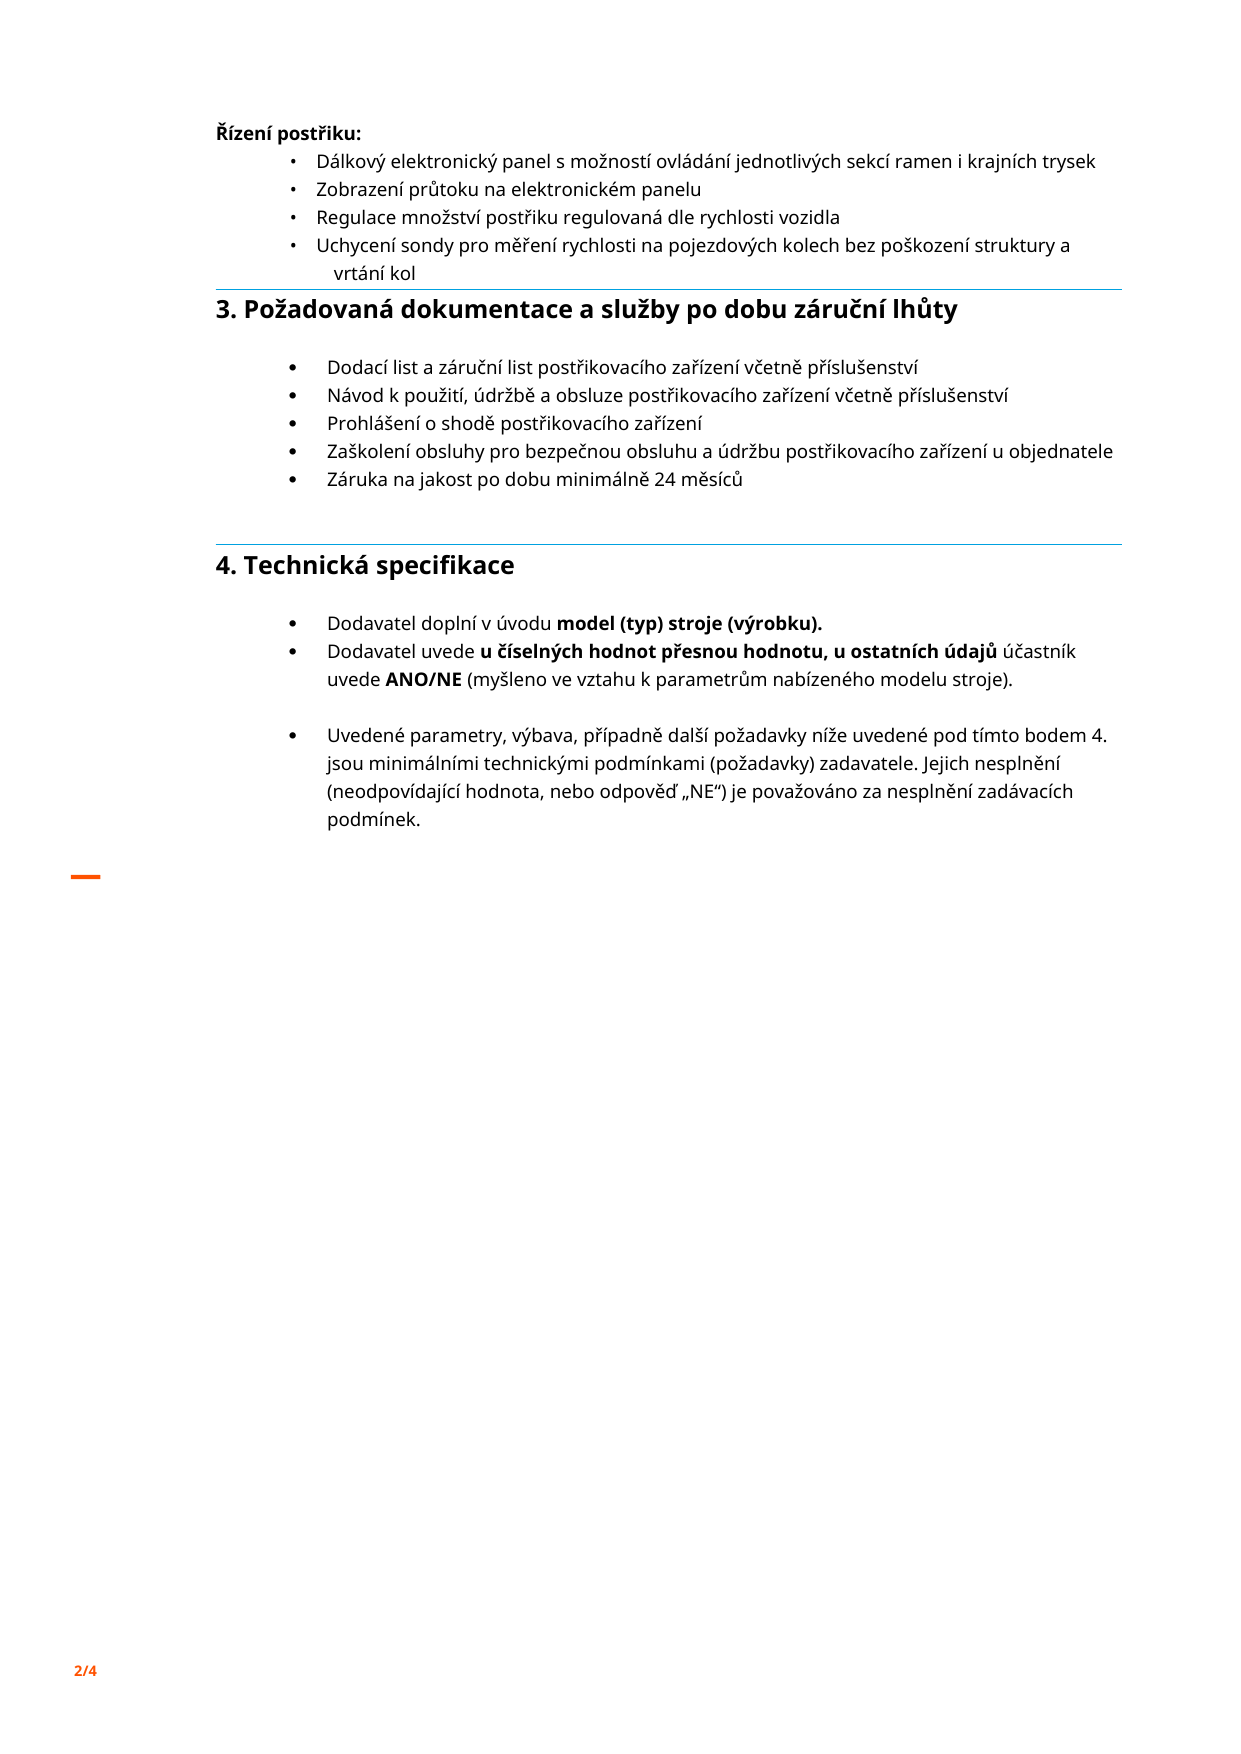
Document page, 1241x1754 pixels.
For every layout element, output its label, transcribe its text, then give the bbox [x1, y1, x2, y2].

list Zaškolení obsluhy pro bezpečnou obsluhu a údržbu postřikovacího zařízení u objednatele [289, 438, 1122, 464]
list Uvedené parametry, výbava, případně další požadavky níže uvedené pod tímto bodem 4. jsou minimálními technickými podmínkami (požadavky) zadavatele. Jejich nesplnění (neodpovídající hodnota, nebo odpověď „NE“) je považováno za nesplnění zadávacích podmínek. [289, 722, 1122, 832]
list Dodavatel doplní v úvodu model (typ) stroje (výrobku). [289, 610, 1122, 635]
text • Uchycení sondy pro měření rychlosti na pojezdových kolech bez poškození struktury a vrtání kol [289, 233, 1122, 286]
list Dodací list a záruční list postřikovacího zařízení včetně příslušenství [289, 354, 1122, 380]
list Prohlášení o shodě postřikovacího zařízení [289, 410, 1122, 436]
text • Regulace množství postřiku regulovaná dle rychlosti vozidla [216, 205, 1122, 230]
subtitle 4. Technická specifikace [216, 545, 1122, 582]
list Dodavatel uvede u číselných hodnot přesnou hodnotu, u ostatních údajů účastník uvede ANO/NE (myšleno ve vztahu k parametrům nabízeného modelu stroje). [289, 638, 1122, 719]
list Záruka na jakost po dobu minimálně 24 měsíců [289, 466, 1122, 492]
text • Dálkový elektronický panel s možností ovládání jednotlivých sekcí ramen i krajních trysek [289, 149, 1122, 174]
list Návod k použití, údržbě a obsluze postřikovacího zařízení včetně příslušenství [289, 382, 1122, 408]
subtitle 3. Požadovaná dokumentace a služby po dobu záruční lhůty [216, 290, 1122, 326]
text Řízení postřiku: [216, 121, 1122, 146]
text • Zobrazení průtoku na elektronickém panelu [289, 177, 1122, 202]
